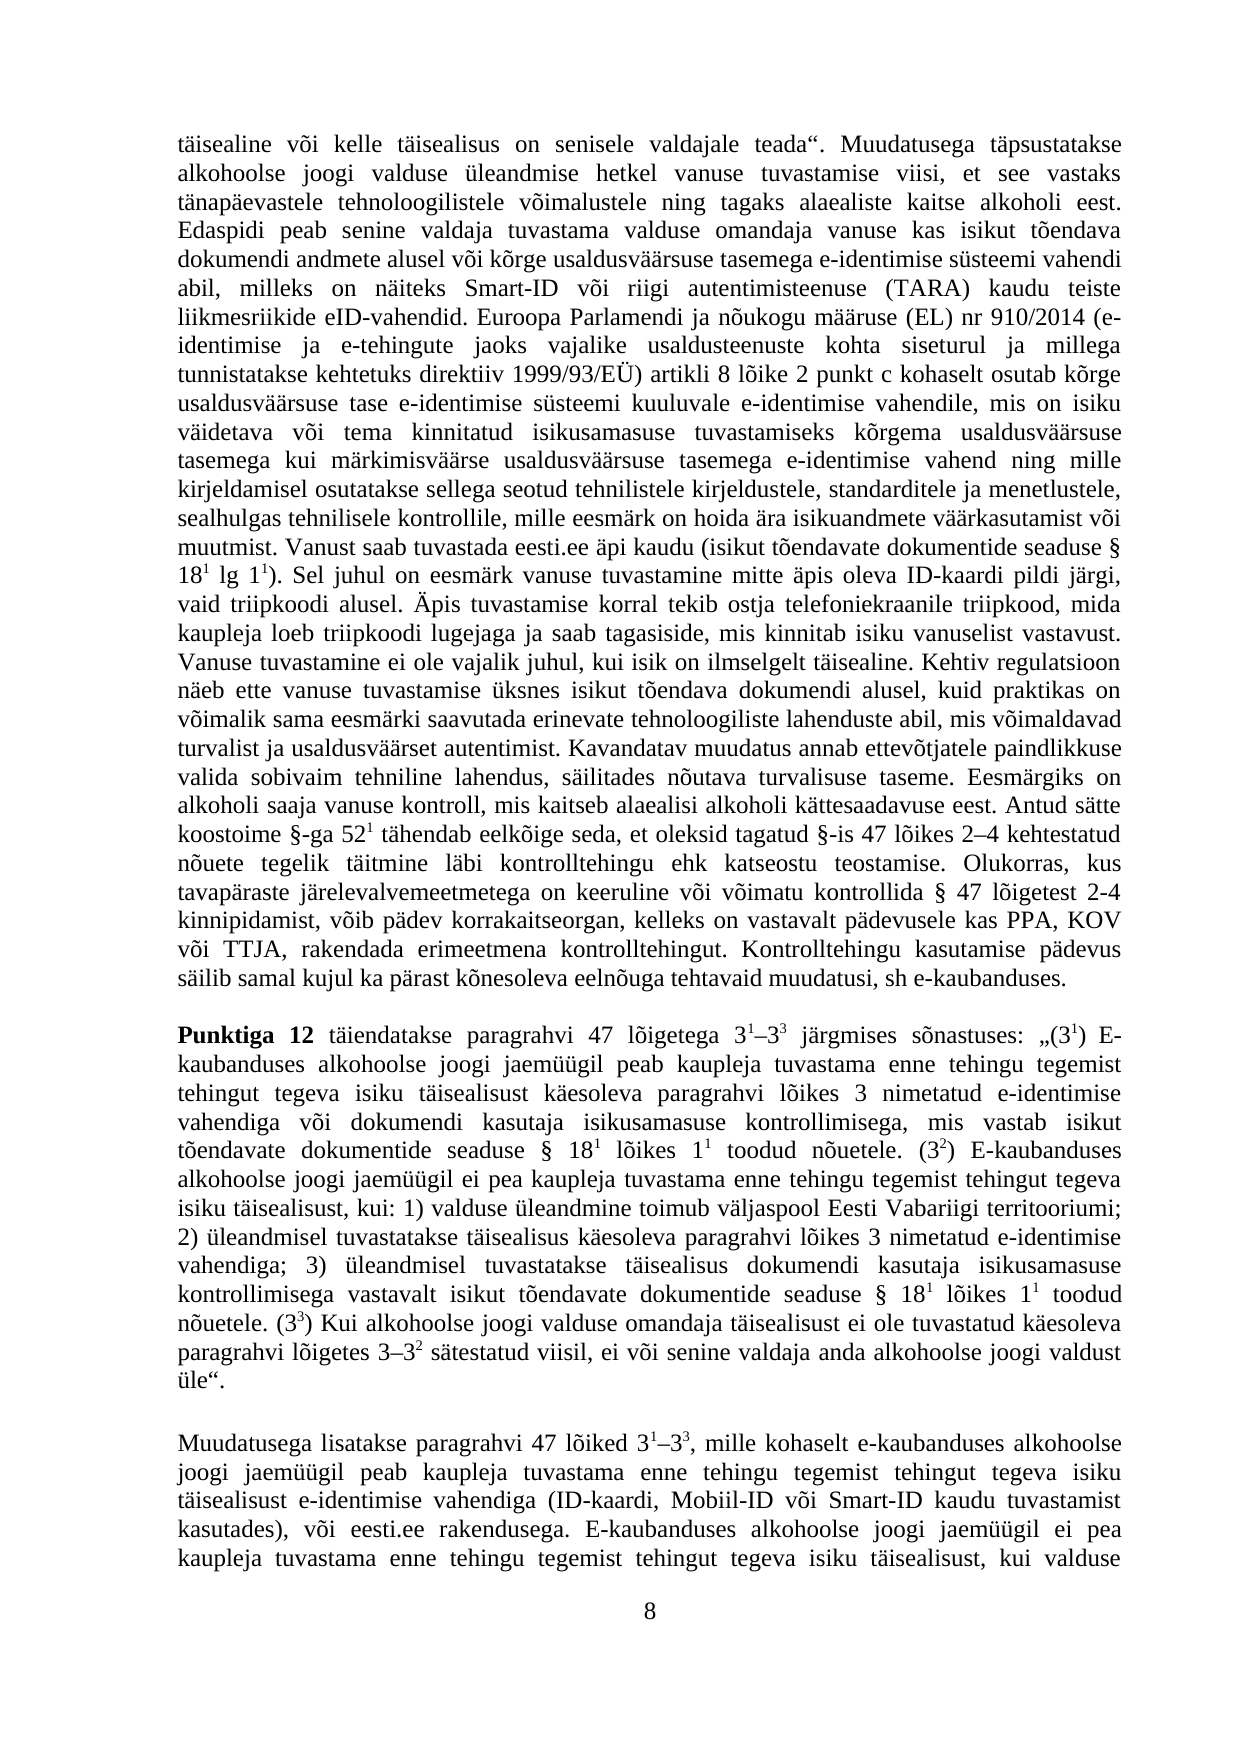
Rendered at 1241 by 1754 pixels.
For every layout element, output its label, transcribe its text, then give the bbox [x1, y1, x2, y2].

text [177, 1428, 1122, 1572]
text Punktiga 12 täiendatakse paragrahvi 47 lõigetega 31–33 järgmises sõnastuses: „(31) E-kaubanduses alkohoolse joogi jaemüügil peab kaupleja tuvastama enne tehingu tegemist tehingut tegeva isiku täisealisust käesoleva paragrahvi lõikes 3 nimetatud e-identimise vahendiga või dokumendi kasutaja isikusamasuse kontrollimisega, mis vastab isikut tõendavate dokumentide seaduse § 181 lõikes 11 toodud nõuetele. (32) E-kaubanduses alkohoolse joogi jaemüügil ei pea kaupleja tuvastama enne tehingu tegemist tehingut tegeva isiku täisealisust, kui: 1) valduse üleandmine toimub väljaspool Eesti Vabariigi territooriumi; 2) üleandmisel tuvastatakse täisealisus käesoleva paragrahvi lõikes 3 nimetatud e-identimise vahendiga; 3) üleandmisel tuvastatakse täisealisus dokumendi kasutaja isikusamasuse kontrollimisega vastavalt isikut tõendavate dokumentide seaduse § 181 lõikes 11 toodud nõuetele. (33) Kui alkohoolse joogi valduse omandaja täisealisust ei ole tuvastatud käesoleva paragrahvi lõigetes 3–32 sätestatud viisil, ei või senine valdaja anda alkohoolse joogi valdust üle“. [177, 1020, 1122, 1394]
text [177, 129, 1122, 992]
